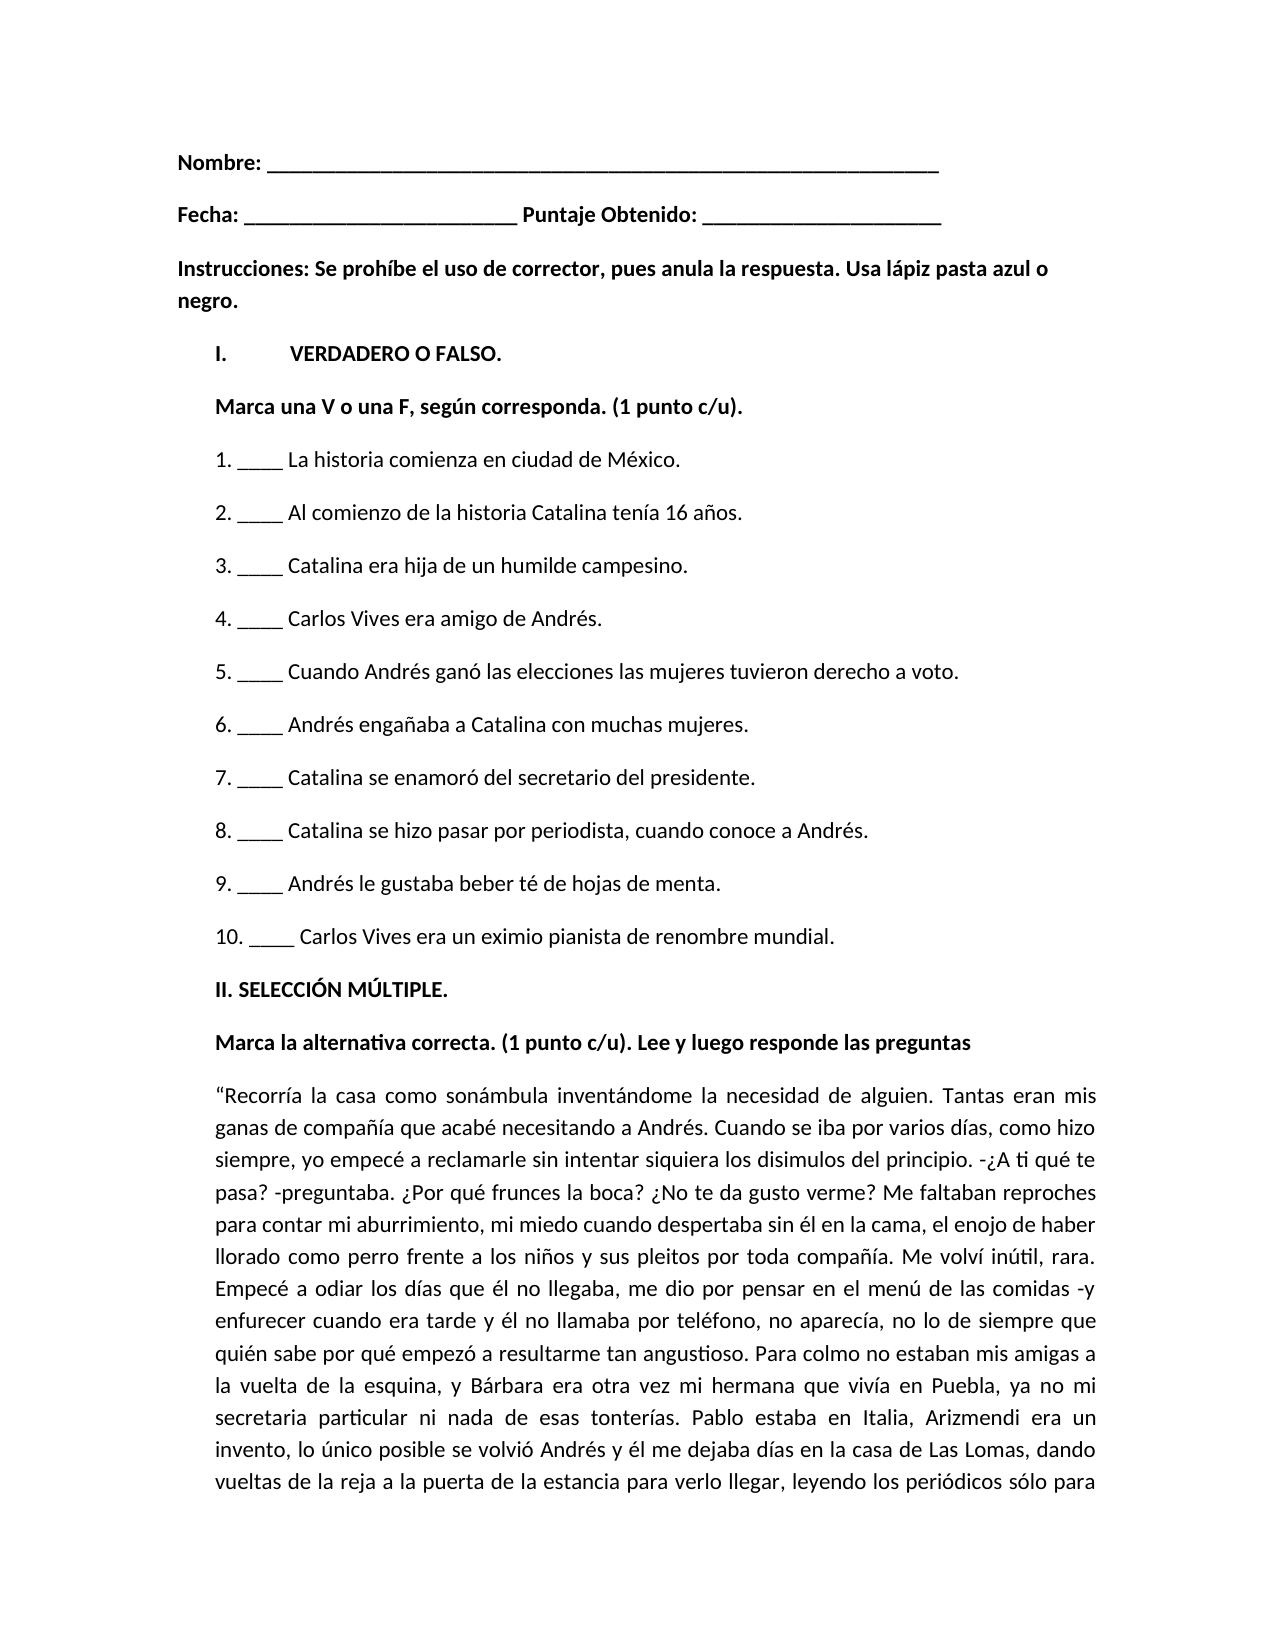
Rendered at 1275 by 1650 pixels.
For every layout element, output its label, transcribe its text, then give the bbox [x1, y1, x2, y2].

text 9. ____ Andrés le gustaba beber té de hojas de menta. [215, 869, 1098, 897]
text 5. ____ Cuando Andrés ganó las elecciones las mujeres tuvieron derecho a voto. [215, 657, 1098, 685]
text Fecha: ________________________ Puntaje Obtenido: _____________________ [177, 201, 1098, 229]
text 3. ____ Catalina era hija de un humilde campesino. [215, 551, 1098, 579]
text II. SELECCIÓN MÚLTIPLE. [215, 975, 1098, 1003]
text 4. ____ Carlos Vives era amigo de Andrés. [215, 604, 1098, 632]
text Nombre: ___________________________________________________________ [177, 148, 1098, 176]
text 2. ____ Al comienzo de la historia Catalina tenía 16 años. [215, 498, 1098, 526]
text 10. ____ Carlos Vives era un eximio pianista de renombre mundial. [215, 922, 1098, 950]
text 1. ____ La historia comienza en ciudad de México. [215, 445, 1098, 473]
text Marca la alternativa correcta. (1 punto c/u). Lee y luego responde las preguntas [215, 1028, 1098, 1056]
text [215, 1081, 1098, 1495]
text 8. ____ Catalina se hizo pasar por periodista, cuando conoce a Andrés. [215, 816, 1098, 844]
text Marca una V o una F, según corresponda. (1 punto c/u). [215, 392, 1098, 420]
text 7. ____ Catalina se enamoró del secretario del presidente. [215, 763, 1098, 791]
list VERDADERO O FALSO. [215, 339, 1098, 367]
text 6. ____ Andrés engañaba a Catalina con muchas mujeres. [215, 710, 1098, 738]
text Instrucciones: Se prohíbe el uso de corrector, pues anula la respuesta. Usa lápiz pasta azul o negro. [177, 254, 1098, 314]
